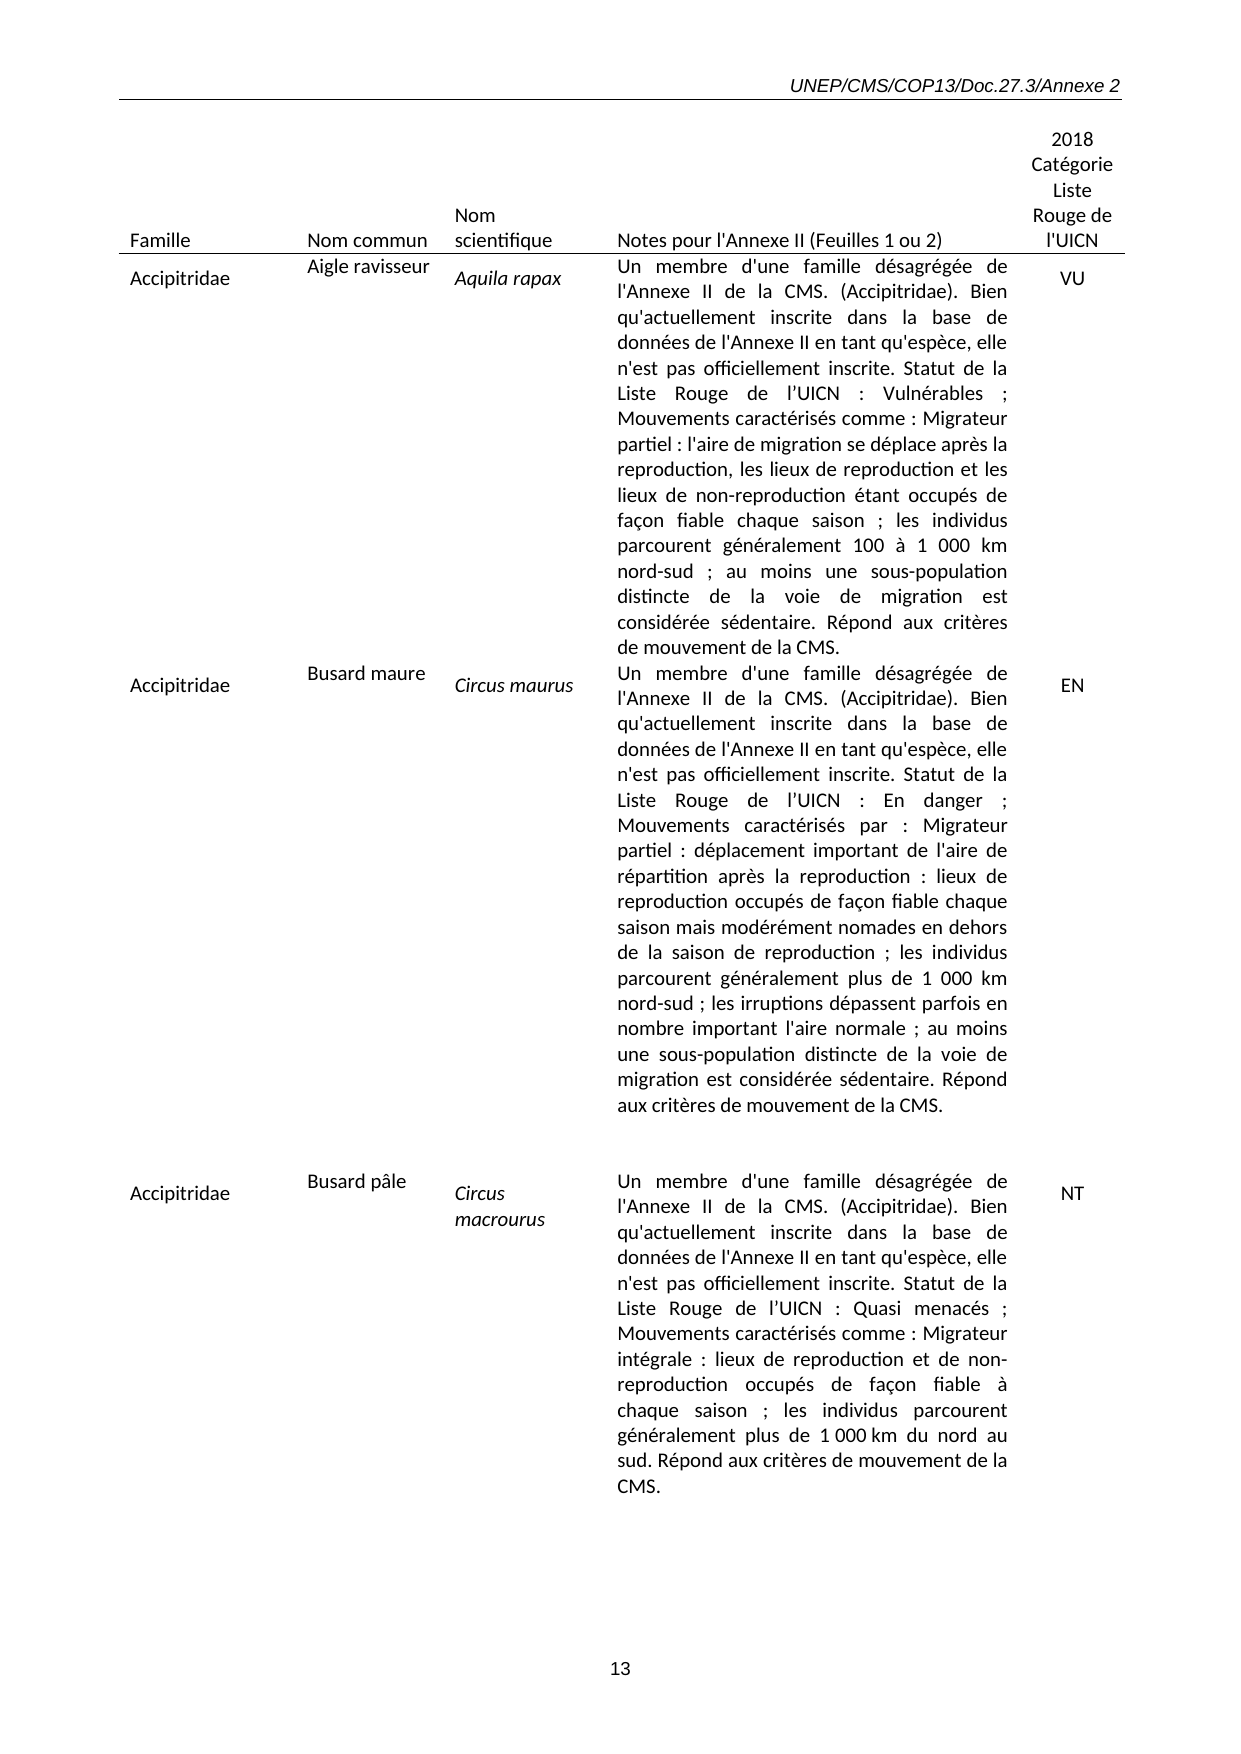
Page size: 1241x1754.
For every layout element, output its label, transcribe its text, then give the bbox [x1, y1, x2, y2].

table_cell Accipitridae [119, 254, 296, 660]
table_cell Aquila rapax [443, 254, 606, 660]
table_cell Circus macrourus [443, 1168, 606, 1549]
table_cell NT [1019, 1168, 1125, 1549]
table_header Nom commun [296, 126, 443, 253]
table_cell EN [1019, 660, 1125, 1168]
table_cell Aigle ravisseur [296, 254, 443, 660]
table_cell Un membre d'une famille désagrégée de l'Annexe II de la CMS. (Accipitridae). Bien qu'actuellement inscrite dans la base de données de l'Annexe II en tant qu'espèce, elle n'est pas officiellement inscrite. Statut de la Liste Rouge de l’UICN : En danger ; Mouvements caractérisés par : Migrateur partiel : déplacement important de l'aire de répartition après la reproduction : lieux de reproduction occupés de façon fiable chaque saison mais modérément nomades en dehors de la saison de reproduction ; les individus parcourent généralement plus de 1 000 km nord-sud ; les irruptions dépassent parfois en nombre important l'aire normale ; au moins une sous-population distincte de la voie de migration est considérée sédentaire. Répond aux critères de mouvement de la CMS. [606, 660, 1019, 1168]
table_header Famille [119, 126, 296, 253]
table_cell Un membre d'une famille désagrégée de l'Annexe II de la CMS. (Accipitridae). Bien qu'actuellement inscrite dans la base de données de l'Annexe II en tant qu'espèce, elle n'est pas officiellement inscrite. Statut de la Liste Rouge de l’UICN : Vulnérables ; Mouvements caractérisés comme : Migrateur partiel : l'aire de migration se déplace après la reproduction, les lieux de reproduction et les lieux de non-reproduction étant occupés de façon fiable chaque saison ; les individus parcourent généralement 100 à 1 000 km nord-sud ; au moins une sous-population distincte de la voie de migration est considérée sédentaire. Répond aux critères de mouvement de la CMS. [606, 254, 1019, 660]
table_cell Un membre d'une famille désagrégée de l'Annexe II de la CMS. (Accipitridae). Bien qu'actuellement inscrite dans la base de données de l'Annexe II en tant qu'espèce, elle n'est pas officiellement inscrite. Statut de la Liste Rouge de l’UICN : Quasi menacés ; Mouvements caractérisés comme : Migrateur intégrale : lieux de reproduction et de non-reproduction occupés de façon fiable à chaque saison ; les individus parcourent généralement plus de 1 000 km du nord au sud. Répond aux critères de mouvement de la CMS. [606, 1168, 1019, 1549]
table_cell Busard pâle [296, 1168, 443, 1549]
table_cell VU [1019, 254, 1125, 660]
table_cell Accipitridae [119, 660, 296, 1168]
table_cell Circus maurus [443, 660, 606, 1168]
table_header Nom scientifique [443, 126, 606, 253]
table_cell Busard maure [296, 660, 443, 1168]
table_header Notes pour l'Annexe II (Feuilles 1 ou 2) [606, 126, 1019, 253]
table_cell Accipitridae [119, 1168, 296, 1549]
table_header 2018 Catégorie Liste Rouge de l'UICN [1019, 126, 1125, 253]
